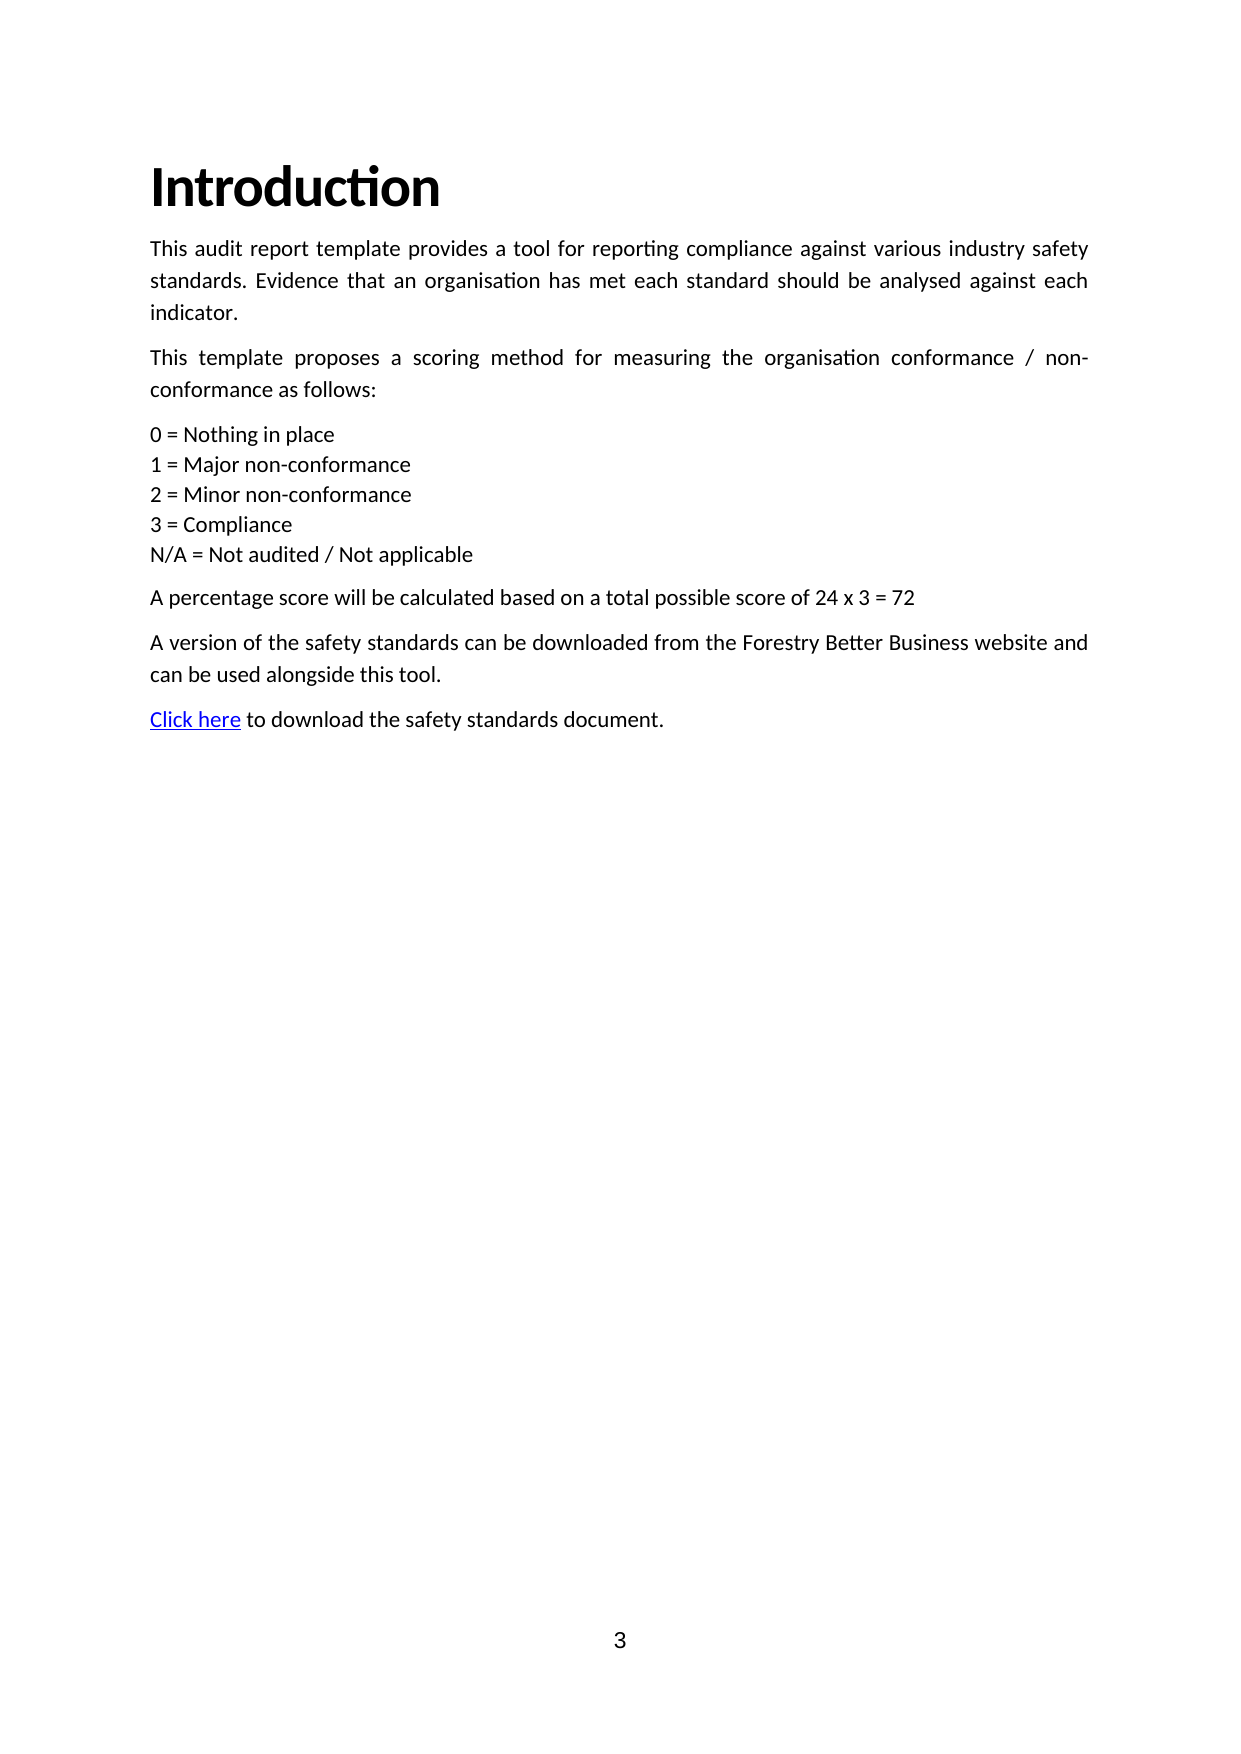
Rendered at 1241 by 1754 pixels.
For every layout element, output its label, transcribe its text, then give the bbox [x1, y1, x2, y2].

text A version of the safety standards can be downloaded from the Forestry Better Business website and can be used alongside this tool. [150, 628, 1090, 688]
text 1 = Major non-conformance [150, 450, 1090, 478]
text This template proposes a scoring method for measuring the organisation conformance / non-conformance as follows: [150, 343, 1090, 403]
text 0 = Nothing in place [150, 420, 1090, 448]
text 3 = Compliance [150, 510, 1090, 538]
text A percentage score will be calculated based on a total possible score of 24 x 3 = 72 [150, 583, 1090, 611]
text 2 = Minor non-conformance [150, 480, 1090, 508]
title Introduction [150, 150, 1090, 221]
text This audit report template provides a tool for reporting compliance against various industry safety standards. Evidence that an organisation has met each standard should be analysed against each indicator. [150, 234, 1090, 326]
text Click here to download the safety standards document. [150, 705, 1090, 733]
text N/A = Not audited / Not applicable [150, 541, 1090, 568]
